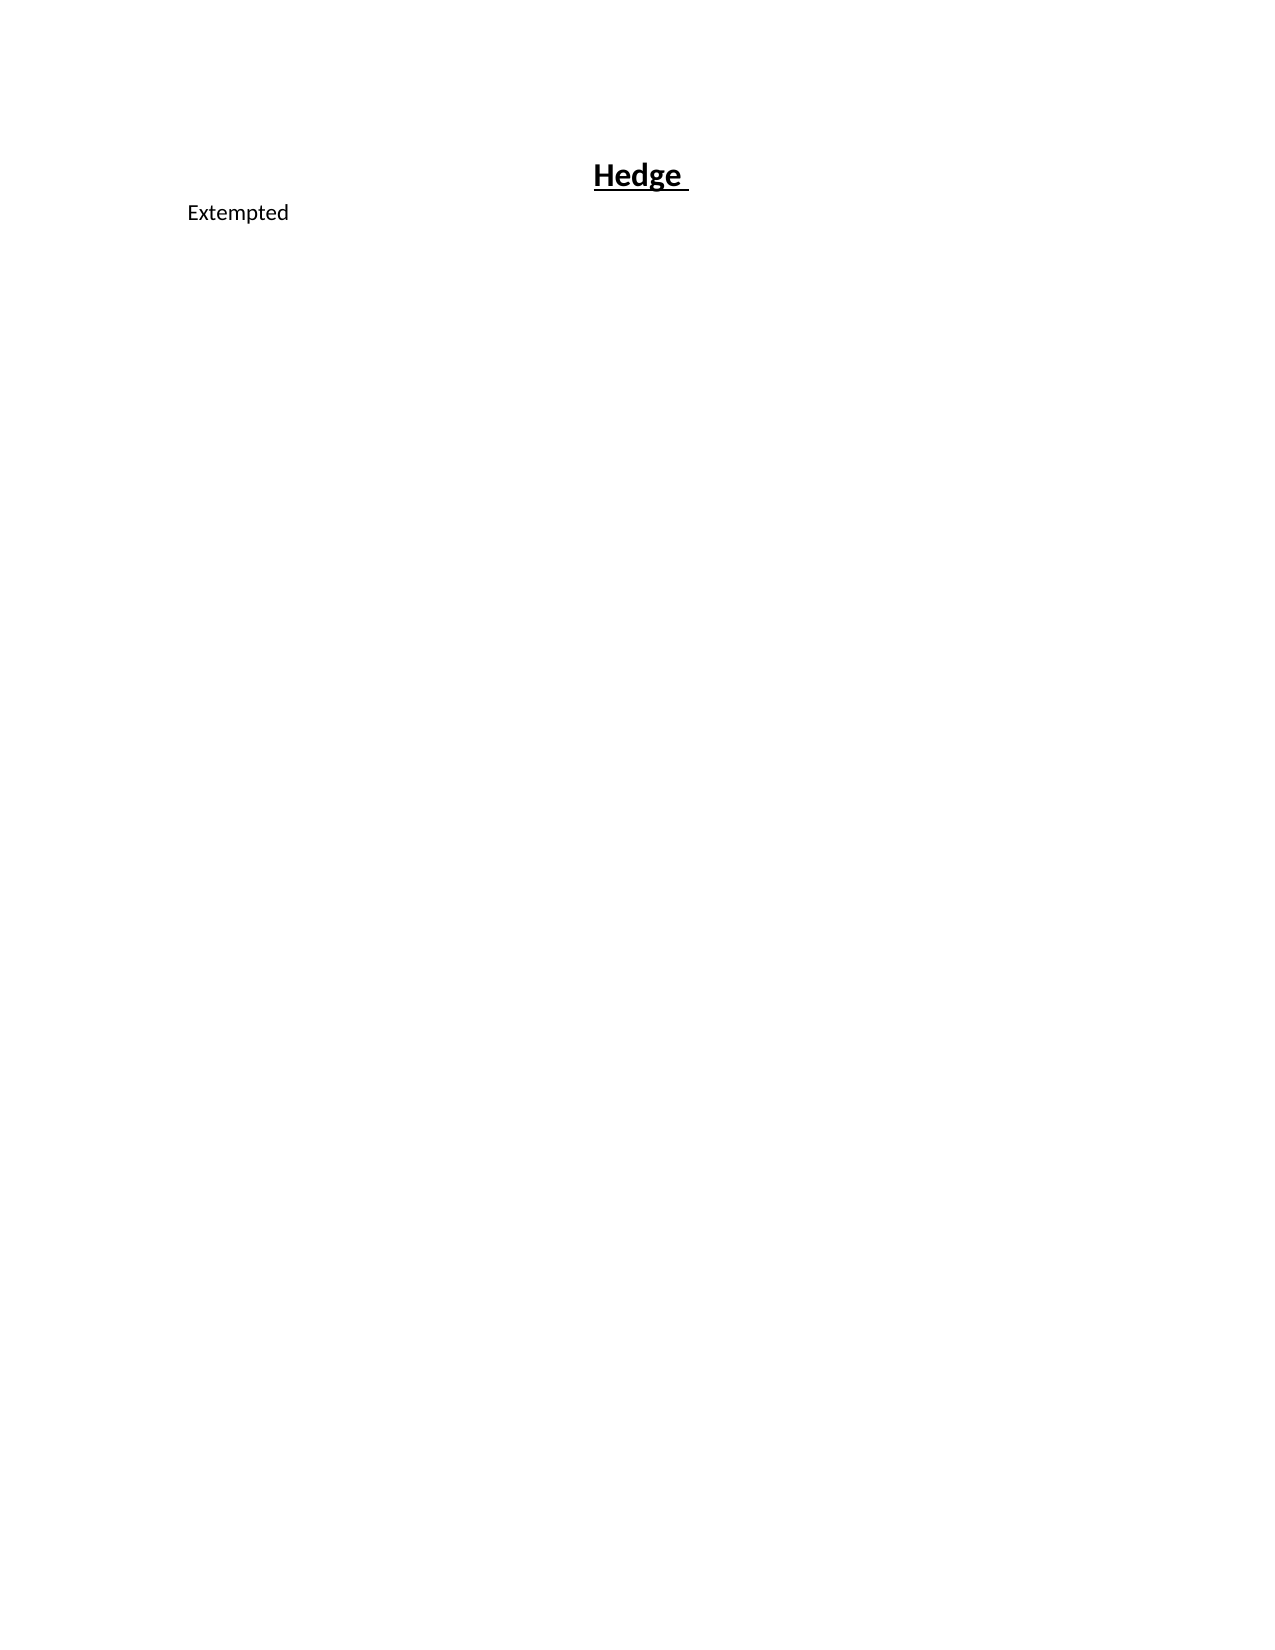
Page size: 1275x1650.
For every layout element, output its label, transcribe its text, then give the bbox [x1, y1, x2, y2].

text Extempted [187, 198, 1087, 226]
subtitle Hedge [187, 154, 1087, 195]
